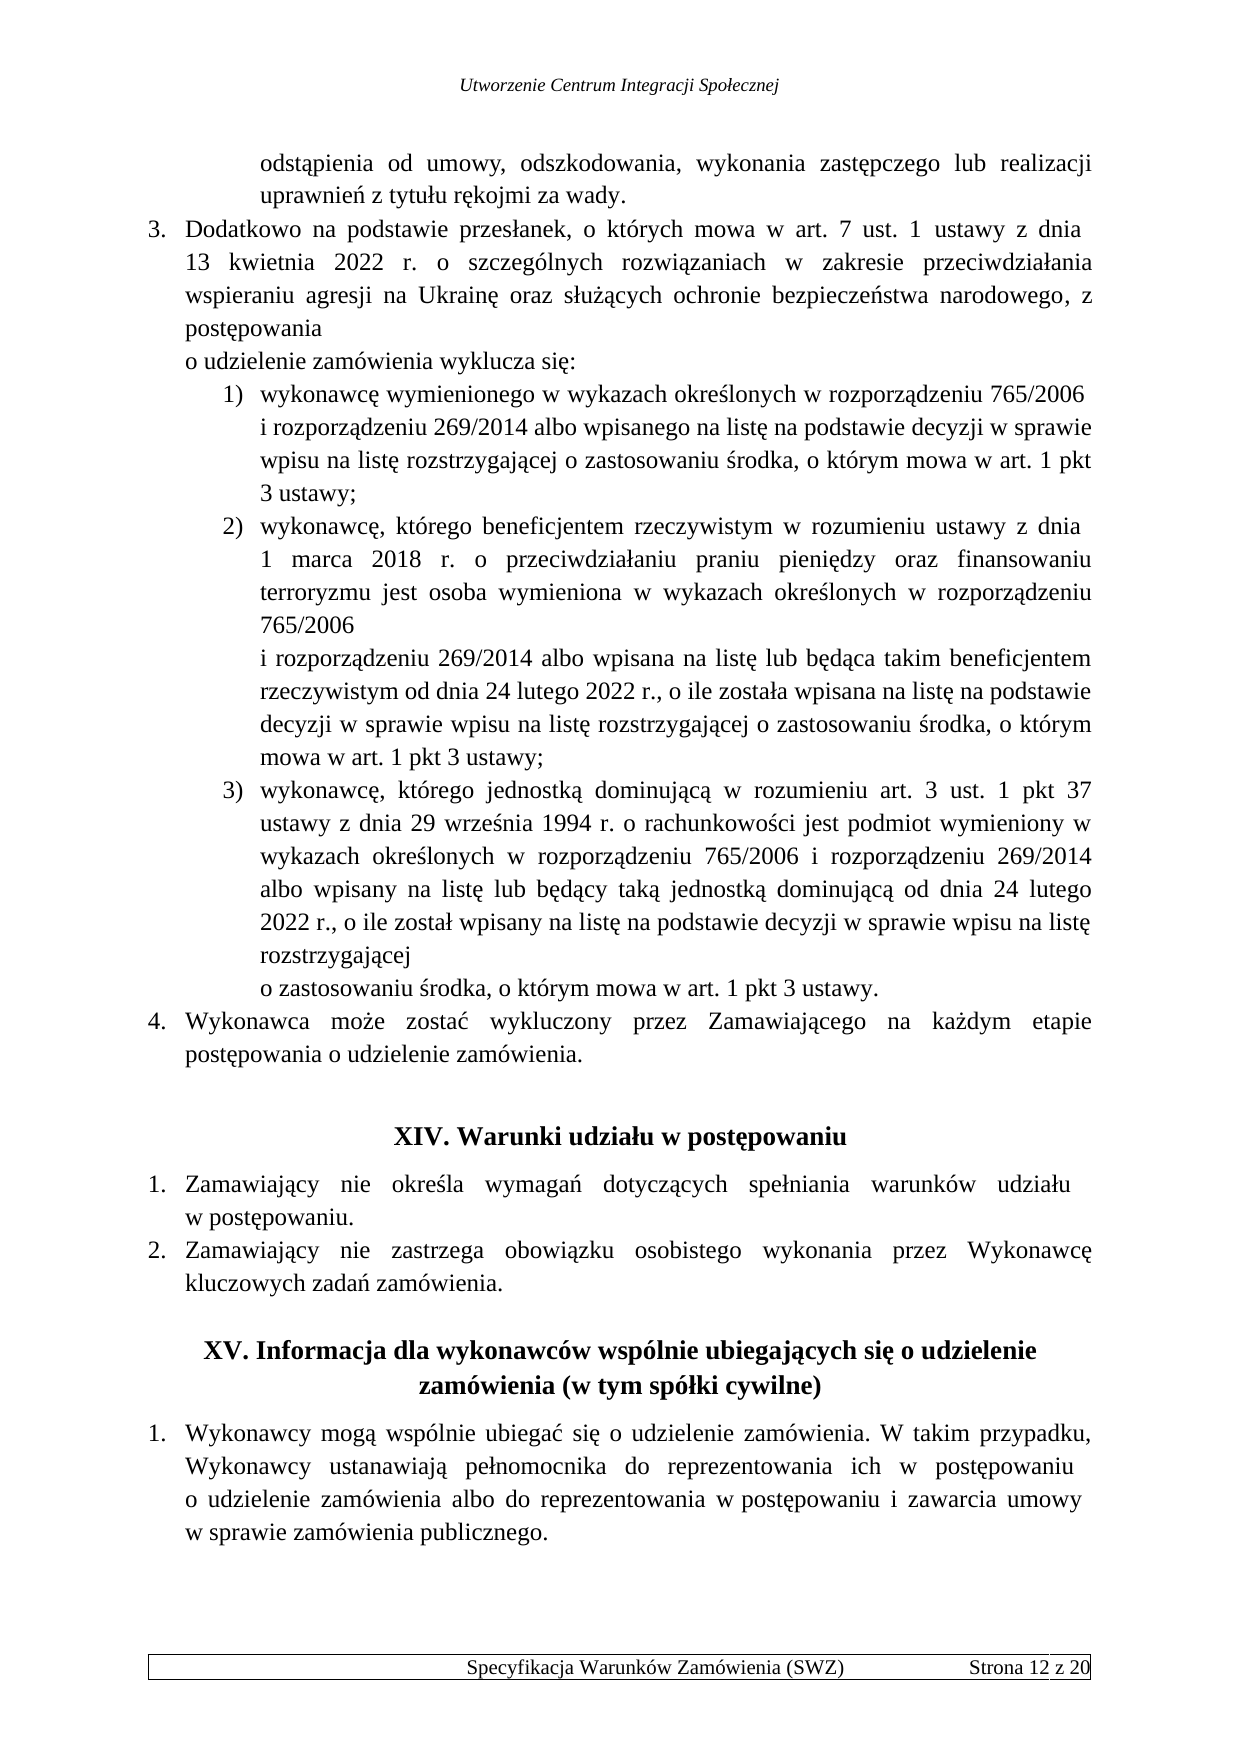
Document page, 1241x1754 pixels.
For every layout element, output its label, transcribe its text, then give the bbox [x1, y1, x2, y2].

list Zamawiający nie zastrzega obowiązku osobistego wykonania przez Wykonawcę kluczowych zadań zamówienia. [148, 1235, 1093, 1296]
list wykonawcę, którego jednostką dominującą w rozumieniu art. 3 ust. 1 pkt 37 ustawy z dnia 29 września 1994 r. o rachunkowości jest podmiot wymieniony w wykazach określonych w rozporządzeniu 765/2006 i rozporządzeniu 269/2014 albo wpisany na listę lub będący taką jednostką dominującą od dnia 24 lutego 2022 r., o ile został wpisany na listę na podstawie decyzji w sprawie wpisu na listę rozstrzygającej o zastosowaniu środka, o którym mowa w art. 1 pkt 3 ustawy. [222, 775, 1093, 1002]
list wykonawcę wymienionego w wykazach określonych w rozporządzeniu 765/2006 i rozporządzeniu 269/2014 albo wpisanego na listę na podstawie decyzji w sprawie wpisu na listę rozstrzygającej o zastosowaniu środka, o którym mowa w art. 1 pkt 3 ustawy; [222, 379, 1093, 507]
list Wykonawcy mogą wspólnie ubiegać się o udzielenie zamówienia. W takim przypadku, Wykonawcy ustanawiają pełnomocnika do reprezentowania ich w postępowaniu o udzielenie zamówienia albo do reprezentowania w postępowaniu i zawarcia umowy w sprawie zamówienia publicznego. [148, 1418, 1093, 1546]
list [222, 148, 1093, 209]
text XIV. Warunki udziału w postępowaniu [148, 1120, 1093, 1152]
list Dodatkowo na podstawie przesłanek, o których mowa w art. 7 ust. 1 ustawy z dnia 13 kwietnia 2022 r. o szczególnych rozwiązaniach w zakresie przeciwdziałania wspieraniu agresji na Ukrainę oraz służących ochronie bezpieczeństwa narodowego, z postępowania o udzielenie zamówienia wyklucza się: [148, 214, 1093, 374]
text XV. Informacja dla wykonawców wspólnie ubiegających się o udzielenie zamówienia (w tym spółki cywilne) [148, 1334, 1093, 1401]
list Wykonawca może zostać wykluczony przez Zamawiającego na każdym etapie postępowania o udzielenie zamówienia. [148, 1006, 1093, 1068]
list Zamawiający nie określa wymagań dotyczących spełniania warunków udziału w postępowaniu. [148, 1169, 1093, 1230]
list wykonawcę, którego beneficjentem rzeczywistym w rozumieniu ustawy z dnia 1 marca 2018 r. o przeciwdziałaniu praniu pieniędzy oraz finansowaniu terroryzmu jest osoba wymieniona w wykazach określonych w rozporządzeniu 765/2006 i rozporządzeniu 269/2014 albo wpisana na listę lub będąca takim beneficjentem rzeczywistym od dnia 24 lutego 2022 r., o ile została wpisana na listę na podstawie decyzji w sprawie wpisu na listę rozstrzygającej o zastosowaniu środka, o którym mowa w art. 1 pkt 3 ustawy; [222, 511, 1093, 771]
